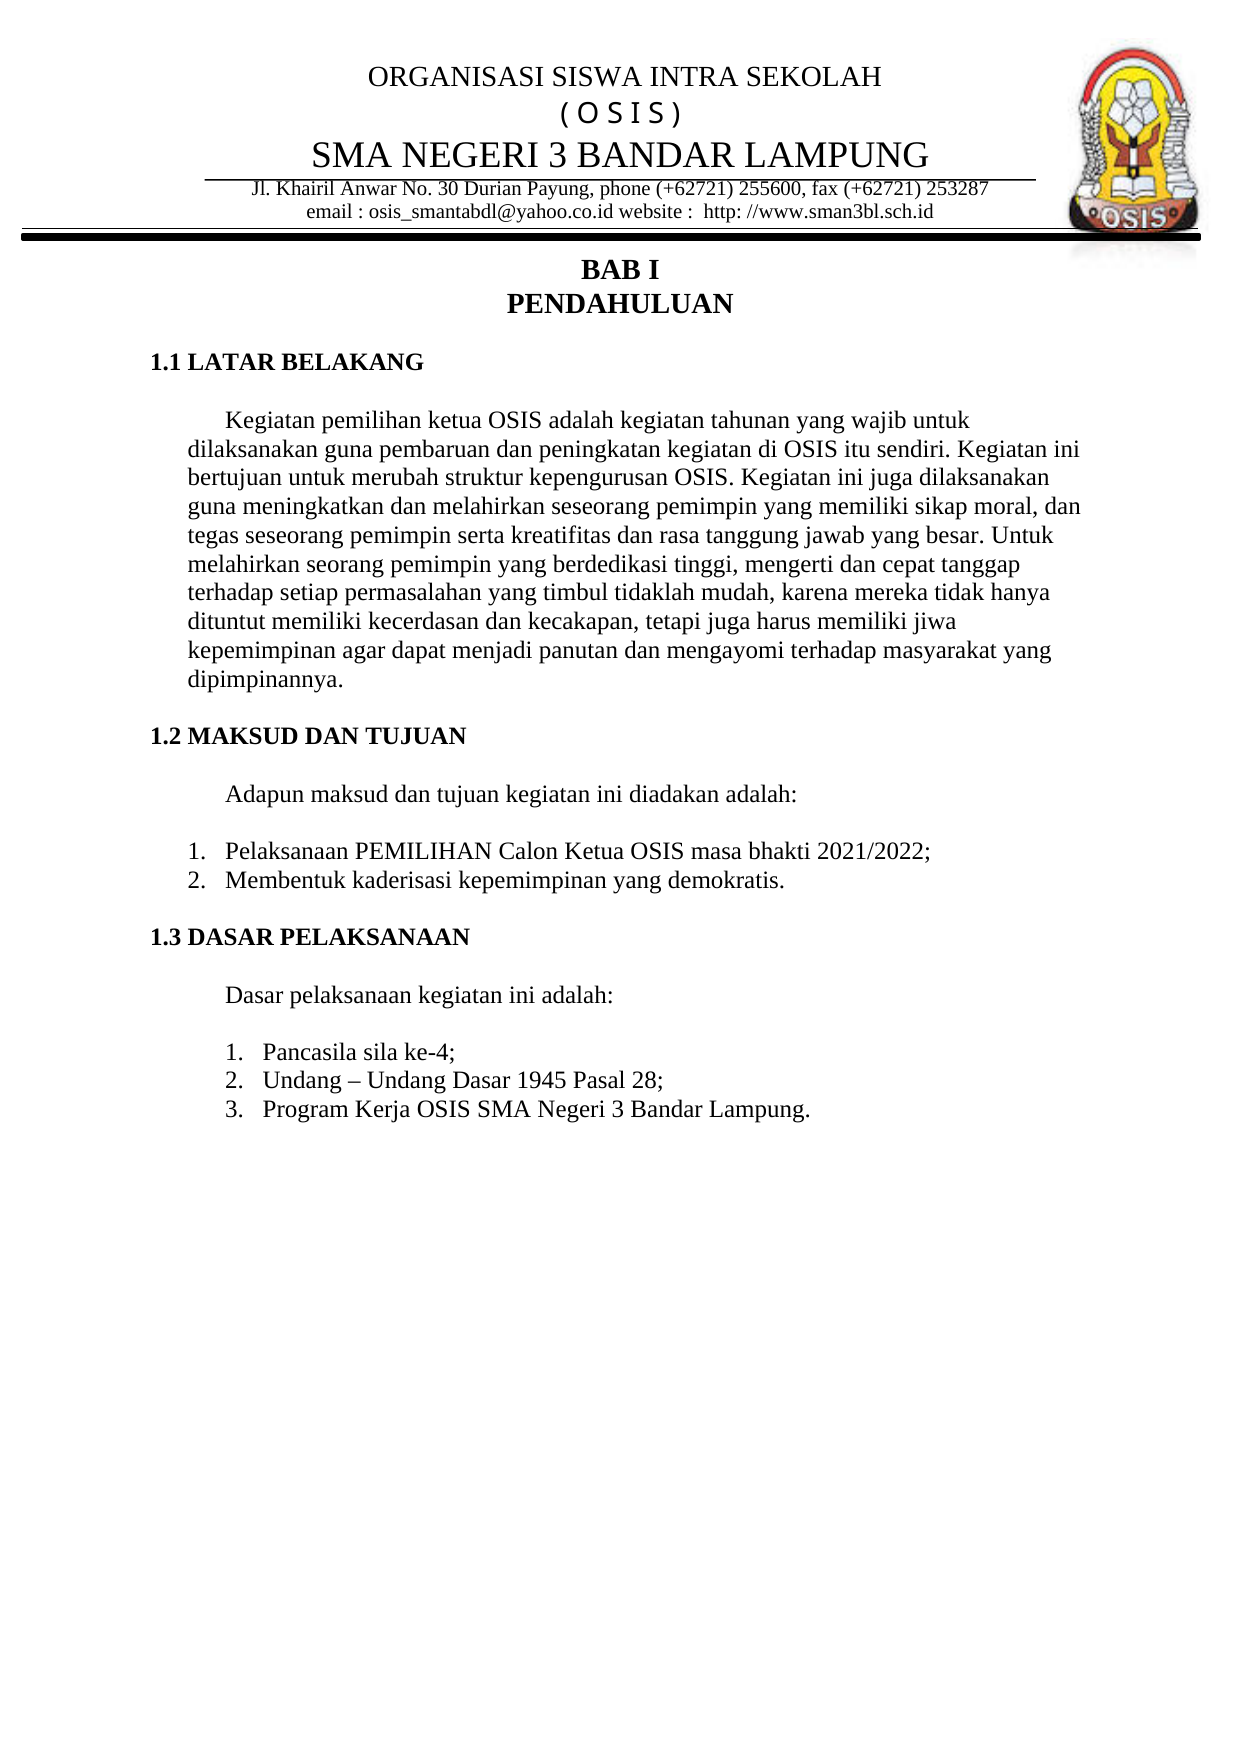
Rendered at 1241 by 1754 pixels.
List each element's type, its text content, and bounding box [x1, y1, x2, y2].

text BAB I PENDAHULUAN [150, 252, 1090, 347]
text ( O S I S ) [150, 93, 1090, 132]
list Membentuk kaderisasi kepemimpinan yang demokratis. [187, 865, 1090, 894]
list Program Kerja OSIS SMA Negeri 3 Bandar Lampung. [225, 1094, 1090, 1123]
list Pancasila sila ke-4; [225, 1037, 1090, 1065]
text email : osis_smantabdl@yahoo.co.id website : http: //www.sman3bl.sch.id [150, 199, 1090, 223]
text SMA NEGERI 3 BANDAR LAMPUNG [150, 132, 1090, 175]
text Dasar pelaksanaan kegiatan ini adalah: [225, 951, 1090, 1037]
text Adapun maksud dan tujuan kegiatan ini diadakan adalah: [225, 779, 1090, 807]
list Pelaksanaan PEMILIHAN Calon Ketua OSIS masa bhakti 2021/2022; [187, 836, 1090, 865]
text ORGANISASI SISWA INTRA SEKOLAH [150, 59, 1090, 93]
text Jl. Khairil Anwar No. 30 Durian Payung, phone (+62721) 255600, fax (+62721) 253287 [150, 175, 1090, 199]
list MAKSUD DAN TUJUAN [150, 721, 1090, 750]
picture [1054, 38, 1216, 303]
list Undang – Undang Dasar 1945 Pasal 28; [225, 1065, 1090, 1094]
text Kegiatan pemilihan ketua OSIS adalah kegiatan tahunan yang wajib untuk dilaksanakan guna pembaruan dan peningkatan kegiatan di OSIS itu sendiri. Kegiatan ini bertujuan untuk merubah struktur kepengurusan OSIS. Kegiatan ini juga dilaksanakan guna meningkatkan dan melahirkan seseorang pemimpin yang memiliki sikap moral, dan tegas seseorang pemimpin serta kreatifitas dan rasa tanggung jawab yang besar. Untuk melahirkan seorang pemimpin yang berdedikasi tinggi, mengerti dan cepat tanggap terhadap setiap permasalahan yang timbul tidaklah mudah, karena mereka tidak hanya dituntut memiliki kecerdasan dan kecakapan, tetapi juga harus memiliki jiwa kepemimpinan agar dapat menjadi panutan dan mengayomi terhadap masyarakat yang dipimpinannya. [187, 405, 1090, 692]
list DASAR PELAKSANAAN [150, 922, 1090, 951]
list LATAR BELAKANG [150, 347, 1090, 376]
